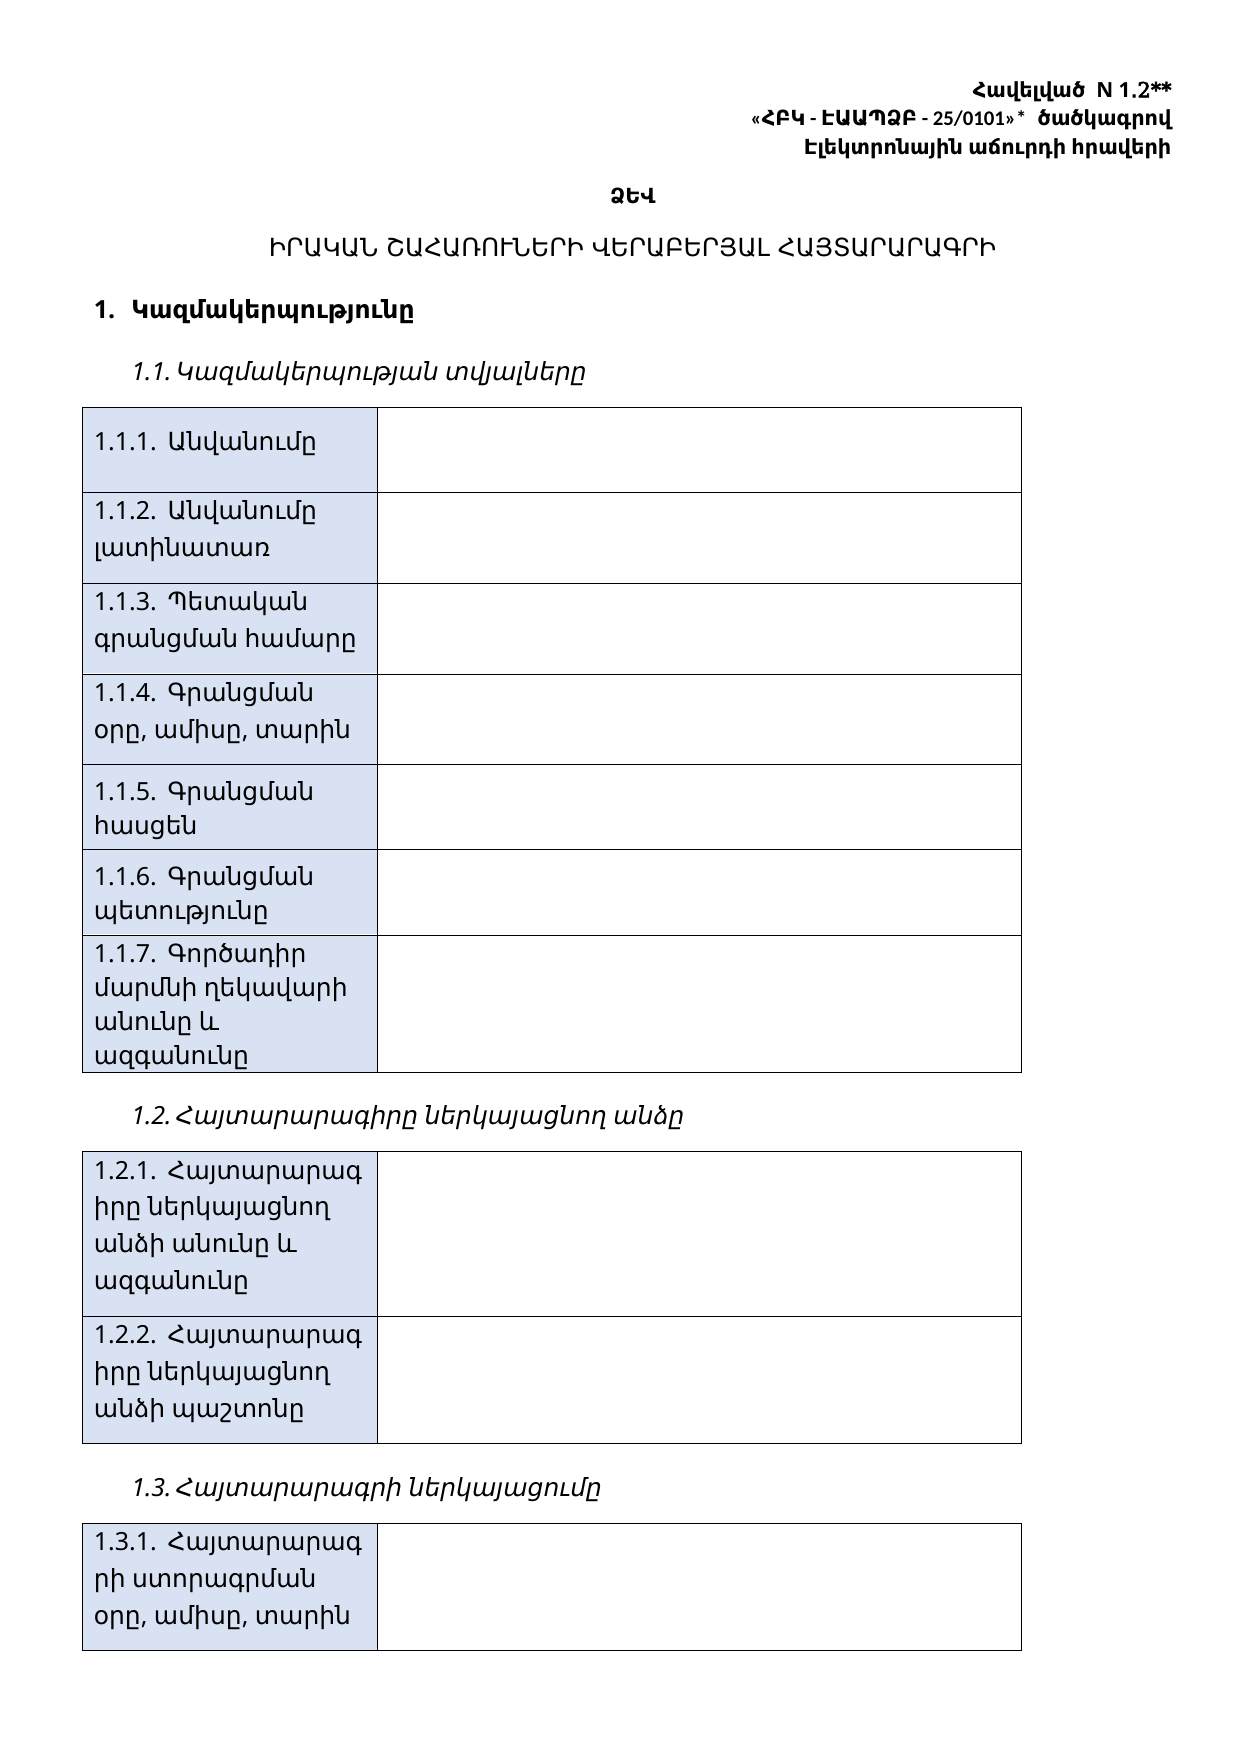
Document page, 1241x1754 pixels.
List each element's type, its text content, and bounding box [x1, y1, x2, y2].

table_cell Պետական գրանցման համարը [83, 584, 377, 673]
table_cell [378, 1317, 1021, 1443]
table_cell [378, 675, 1021, 764]
text Էլեկտրոնային աճուրդի հրավերի [94, 132, 1171, 160]
table_header Հայտարարագիրը ներկայացնող անձի անունը և ազգանունը [83, 1152, 377, 1316]
table_header [378, 1524, 1021, 1650]
table_cell [378, 936, 1021, 1072]
list Հայտարարագրի ներկայացումը [131, 1469, 1171, 1503]
table_cell [378, 765, 1021, 849]
table_cell [378, 584, 1021, 673]
table_header Հայտարարագրի ստորագրման օրը, ամիսը, տարին [83, 1524, 377, 1650]
text «ՀԲԿ - ԷԱԱՊՁԲ - 25/0101»* ծածկագրով [94, 103, 1171, 132]
list Կազմակերպությունը [94, 291, 1171, 326]
table_cell Գործադիր մարմնի ղեկավարի անունը և ազգանունը [83, 936, 377, 1072]
table_cell Գրանցման օրը, ամիսը, տարին [83, 675, 377, 764]
table_header Անվանումը [83, 408, 377, 492]
list Կազմակերպության տվյալները [131, 353, 1171, 387]
list Հայտարարագիրը ներկայացնող անձը [131, 1098, 1171, 1132]
table_cell Անվանումը լատինատառ [83, 493, 377, 583]
table_cell [378, 850, 1021, 934]
text ԻՐԱԿԱՆ ՇԱՀԱՌՈՒՆԵՐԻ ՎԵՐԱԲԵՐՅԱԼ ՀԱՅՏԱՐԱՐԱԳՐԻ [94, 233, 1171, 262]
table_cell Հայտարարագիրը ներկայացնող անձի պաշտոնը [83, 1317, 377, 1443]
table_cell Գրանցման հասցեն [83, 765, 377, 849]
text Հավելված N 1․2** [94, 75, 1171, 103]
table_header [378, 408, 1021, 492]
table_cell [378, 493, 1021, 583]
text ՁԵՎ [94, 184, 1171, 209]
table_header [378, 1152, 1021, 1316]
table_cell Գրանցման պետությունը [83, 850, 377, 934]
